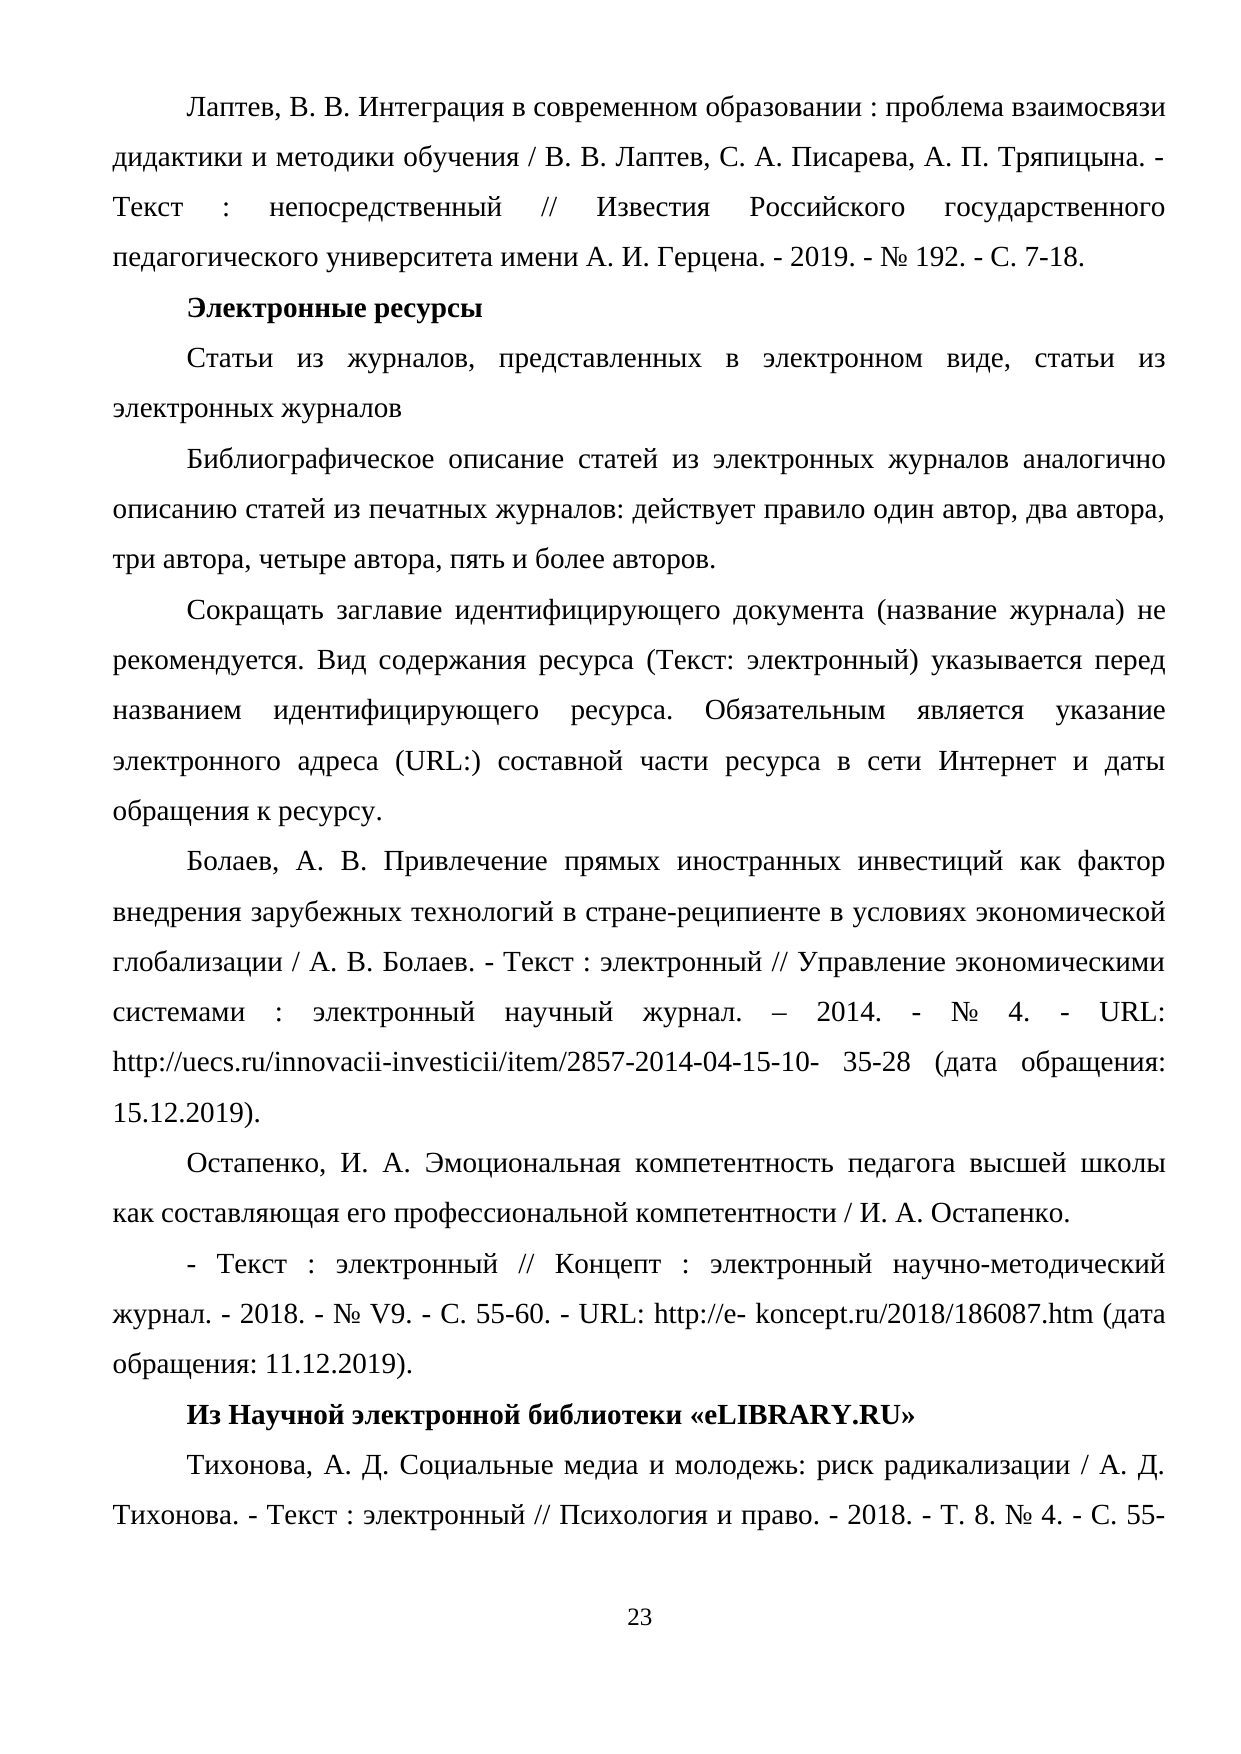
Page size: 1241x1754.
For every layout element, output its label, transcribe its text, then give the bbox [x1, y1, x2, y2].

text Лаптев, В. В. Интеграция в современном образовании : проблема взаимосвязи дидактики и методики обучения / В. В. Лаптев, С. А. Писарева, А. П. Тряпицына. - Текст : непосредственный // Известия Российского государственного педагогического университета имени А. И. Герцена. - 2019. - № 192. - С. 7-18. [112, 89, 1167, 273]
text Библиографическое описание статей из электронных журналов аналогично описанию статей из печатных журналов: действует правило один автор, два автора, три автора, четыре автора, пять и более авторов. [112, 441, 1167, 575]
text Болаев, А. В. Привлечение прямых иностранных инвестиций как фактор внедрения зарубежных технологий в стране-реципиенте в условиях экономической глобализации / А. В. Болаев. - Текст : электронный // Управление экономическими системами : электронный научный журнал. – 2014. - № 4. - URL: http://uecs.ru/innovacii-investicii/item/2857-2014-04-15-10- 35-28 (дата обращения: 15.12.2019). [112, 843, 1167, 1128]
text Электронные ресурсы [112, 290, 1167, 323]
text Из Научной электронной библиотеки «eLIBRARY.RU» [112, 1397, 1167, 1430]
text - Текст : электронный // Концепт : электронный научно-методический журнал. - 2018. - № V9. - С. 55-60. - URL: http://e- koncept.ru/2018/186087.htm (дата обращения: 11.12.2019). [112, 1246, 1167, 1380]
text Остапенко, И. А. Эмоциональная компетентность педагога высшей школы как составляющая его профессиональной компетентности / И. А. Остапенко. [112, 1145, 1167, 1229]
text Сокращать заглавие идентифицирующего документа (название журнала) не рекомендуется. Вид содержания ресурса (Текст: электронный) указывается перед названием идентифицирующего ресурса. Обязательным является указание электронного адреса (URL:) составной части ресурса в сети Интернет и даты обращения к ресурсу. [112, 592, 1167, 827]
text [112, 1447, 1167, 1531]
text Статьи из журналов, представленных в электронном виде, статьи из электронных журналов [112, 340, 1167, 424]
